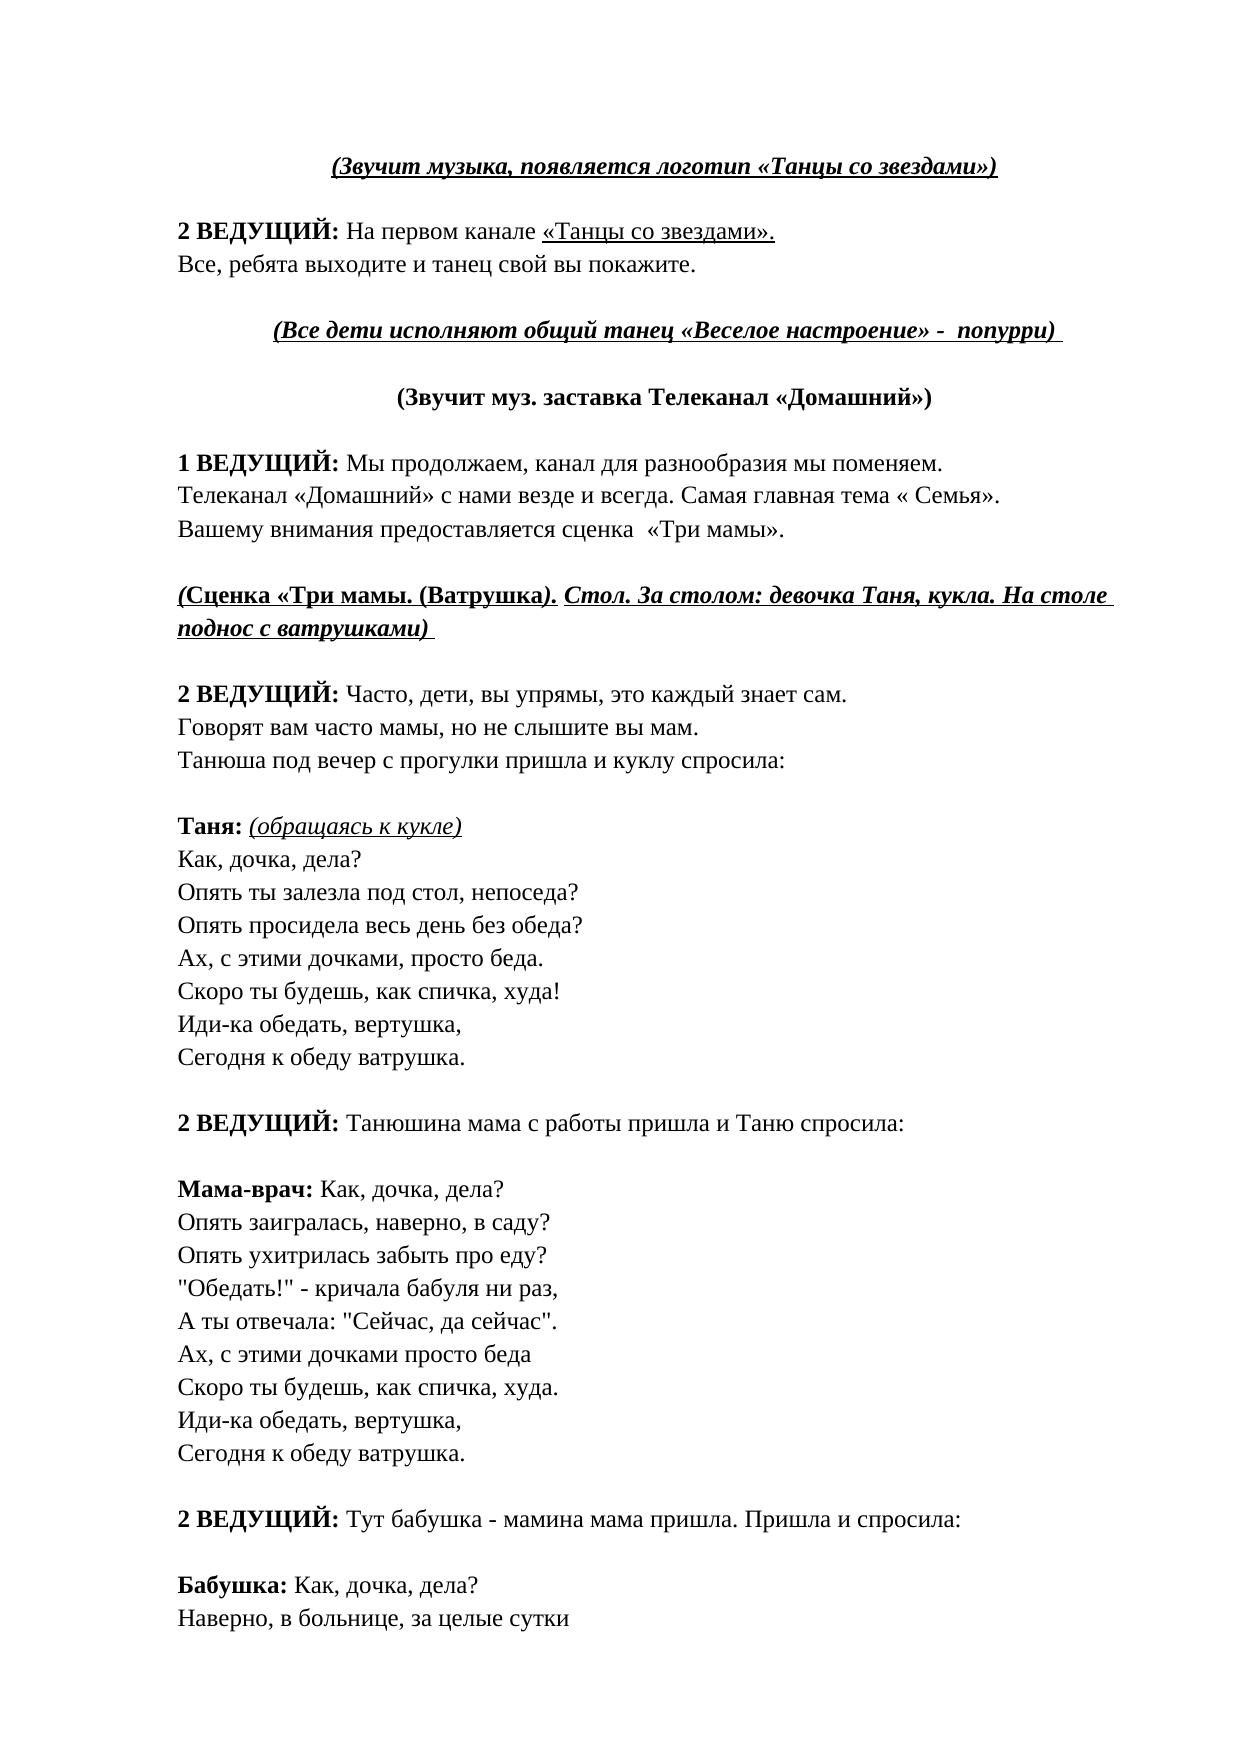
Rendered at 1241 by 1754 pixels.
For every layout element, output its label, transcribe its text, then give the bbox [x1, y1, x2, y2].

text 2 ВЕДУЩИЙ: На первом канале «Танцы со звездами». [177, 216, 1152, 245]
text (Звучит муз. заставка Телеканал «Домашний») [177, 382, 1152, 410]
text 1 ВЕДУЩИЙ: Мы продолжаем, канал для разнообразия мы поменяем. [177, 448, 1152, 476]
text Телеканал «Домашний» с нами везде и всегда. Самая главная тема « Семья». [177, 481, 1152, 509]
text Все, ребята выходите и танец свой вы покажите. [177, 249, 1152, 278]
text (Все дети исполняют общий танец «Веселое настроение» - попурри) [177, 316, 1152, 344]
text (Звучит музыка, появляется логотип «Танцы со звездами») [177, 151, 1152, 180]
text Вашему внимания предоставляется сценка «Три мамы». [177, 514, 1152, 542]
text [177, 580, 1152, 1632]
